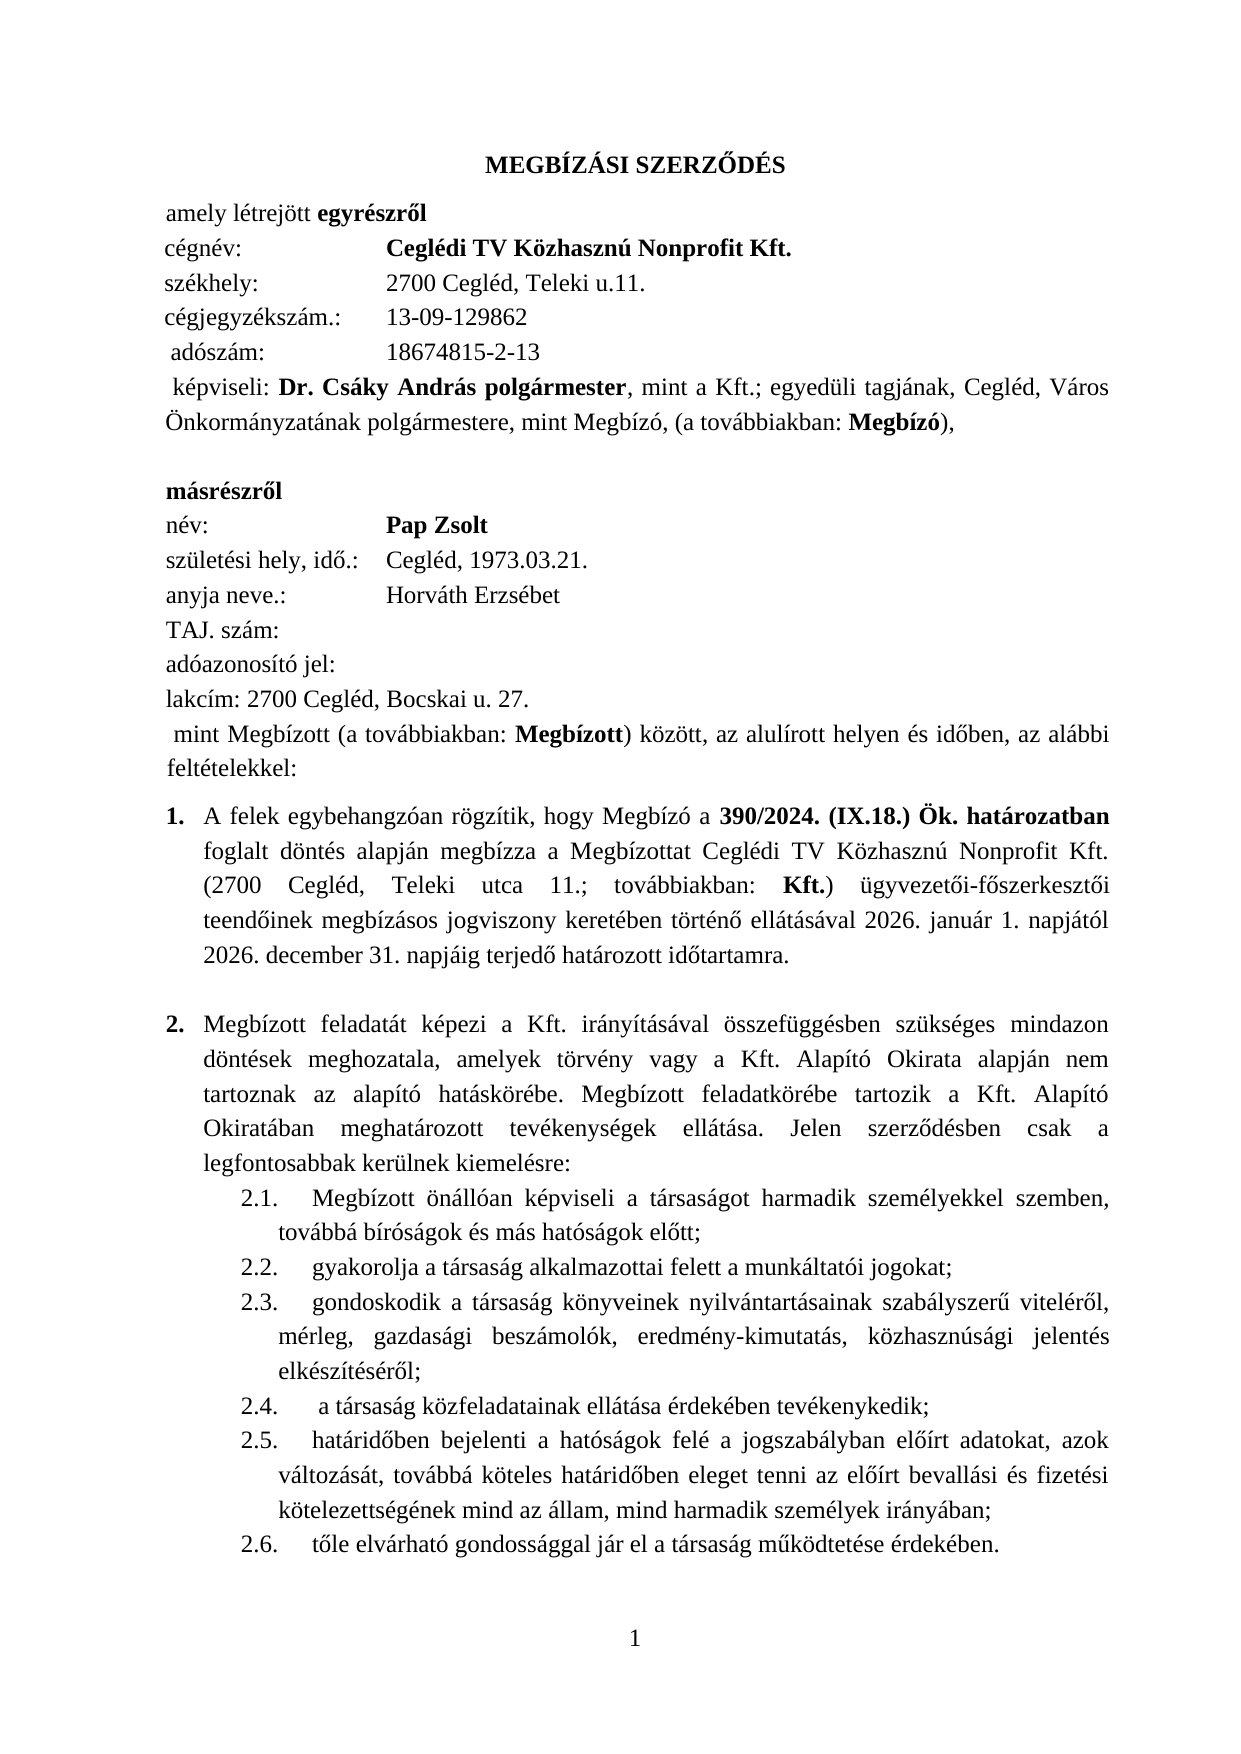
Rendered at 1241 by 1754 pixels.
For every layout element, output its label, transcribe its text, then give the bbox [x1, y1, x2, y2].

text adóazonosító jel: [166, 649, 1110, 678]
list határidőben bejelenti a hatóságok felé a jogszabályban előírt adatokat, azok változását, továbbá köteles határidőben eleget tenni az előírt bevallási és fizetési kötelezettségének mind az állam, mind harmadik személyek irányában; [241, 1426, 1110, 1524]
list Megbízott feladatát képezi a Kft. irányításával összefüggésben szükséges mindazon döntések meghozatala, amelyek törvény vagy a Kft. Alapító Okirata alapján nem tartoznak az alapító hatáskörébe. Megbízott feladatkörébe tartozik a Kft. Alapító Okiratában meghatározott tevékenységek ellátása. Jelen szerződésben csak a legfontosabbak kerülnek kiemelésre: [166, 1009, 1110, 1177]
text cégnév: Ceglédi TV Közhasznú Nonprofit Kft. [164, 233, 1110, 262]
text anyja neve.: Horváth Erzsébet [166, 580, 1110, 609]
list A felek egybehangzóan rögzítik, hogy Megbízó a 390/2024. (IX.18.) Ök. határozatban foglalt döntés alapján megbízza a Megbízottat Ceglédi TV Közhasznú Nonprofit Kft. (2700 Cegléd, Teleki utca 11.; továbbiakban: Kft.) ügyvezetői-főszerkesztői teendőinek megbízásos jogviszony keretében történő ellátásával 2026. január 1. napjától 2026. december 31. napjáig terjedő határozott időtartamra. [166, 801, 1110, 969]
text adószám: 18674815-2-13 [164, 337, 1110, 366]
text lakcím: 2700 Cegléd, Bocskai u. 27. [166, 684, 1110, 713]
list tőle elvárható gondossággal jár el a társaság működtetése érdekében. [241, 1529, 1110, 1558]
text születési hely, idő.: Cegléd, 1973.03.21. [166, 545, 1110, 574]
text mint Megbízott (a továbbiakban: Megbízott) között, az alulírott helyen és időben, az alábbi feltételekkel: [166, 719, 1110, 782]
list a társaság közfeladatainak ellátása érdekében tevékenykedik; [241, 1391, 1110, 1419]
text TAJ. szám: [166, 615, 1110, 643]
text másrészről [166, 476, 1110, 505]
text MEGBÍZÁSI SZERZŐDÉS [164, 150, 1106, 179]
text székhely: 2700 Cegléd, Teleki u.11. [164, 268, 1110, 297]
list gyakorolja a társaság alkalmazottai felett a munkáltatói jogokat; [241, 1252, 1110, 1281]
list gondoskodik a társaság könyveinek nyilvántartásainak szabályszerű viteléről, mérleg, gazdasági beszámolók, eredmény-kimutatás, közhasznúsági jelentés elkészítéséről; [241, 1287, 1110, 1385]
text cégjegyzékszám.: 13-09-129862 [164, 302, 1110, 331]
text név: Pap Zsolt [166, 511, 1110, 539]
text amely létrejött egyrészről [166, 198, 1110, 227]
list Megbízott önállóan képviseli a társaságot harmadik személyekkel szemben, továbbá bíróságok és más hatóságok előtt; [241, 1183, 1110, 1246]
text képviseli: Dr. Csáky András polgármester, mint a Kft.; egyedüli tagjának, Cegléd, Város Önkormányzatának polgármestere, mint Megbízó, (a továbbiakban: Megbízó), [164, 372, 1110, 435]
